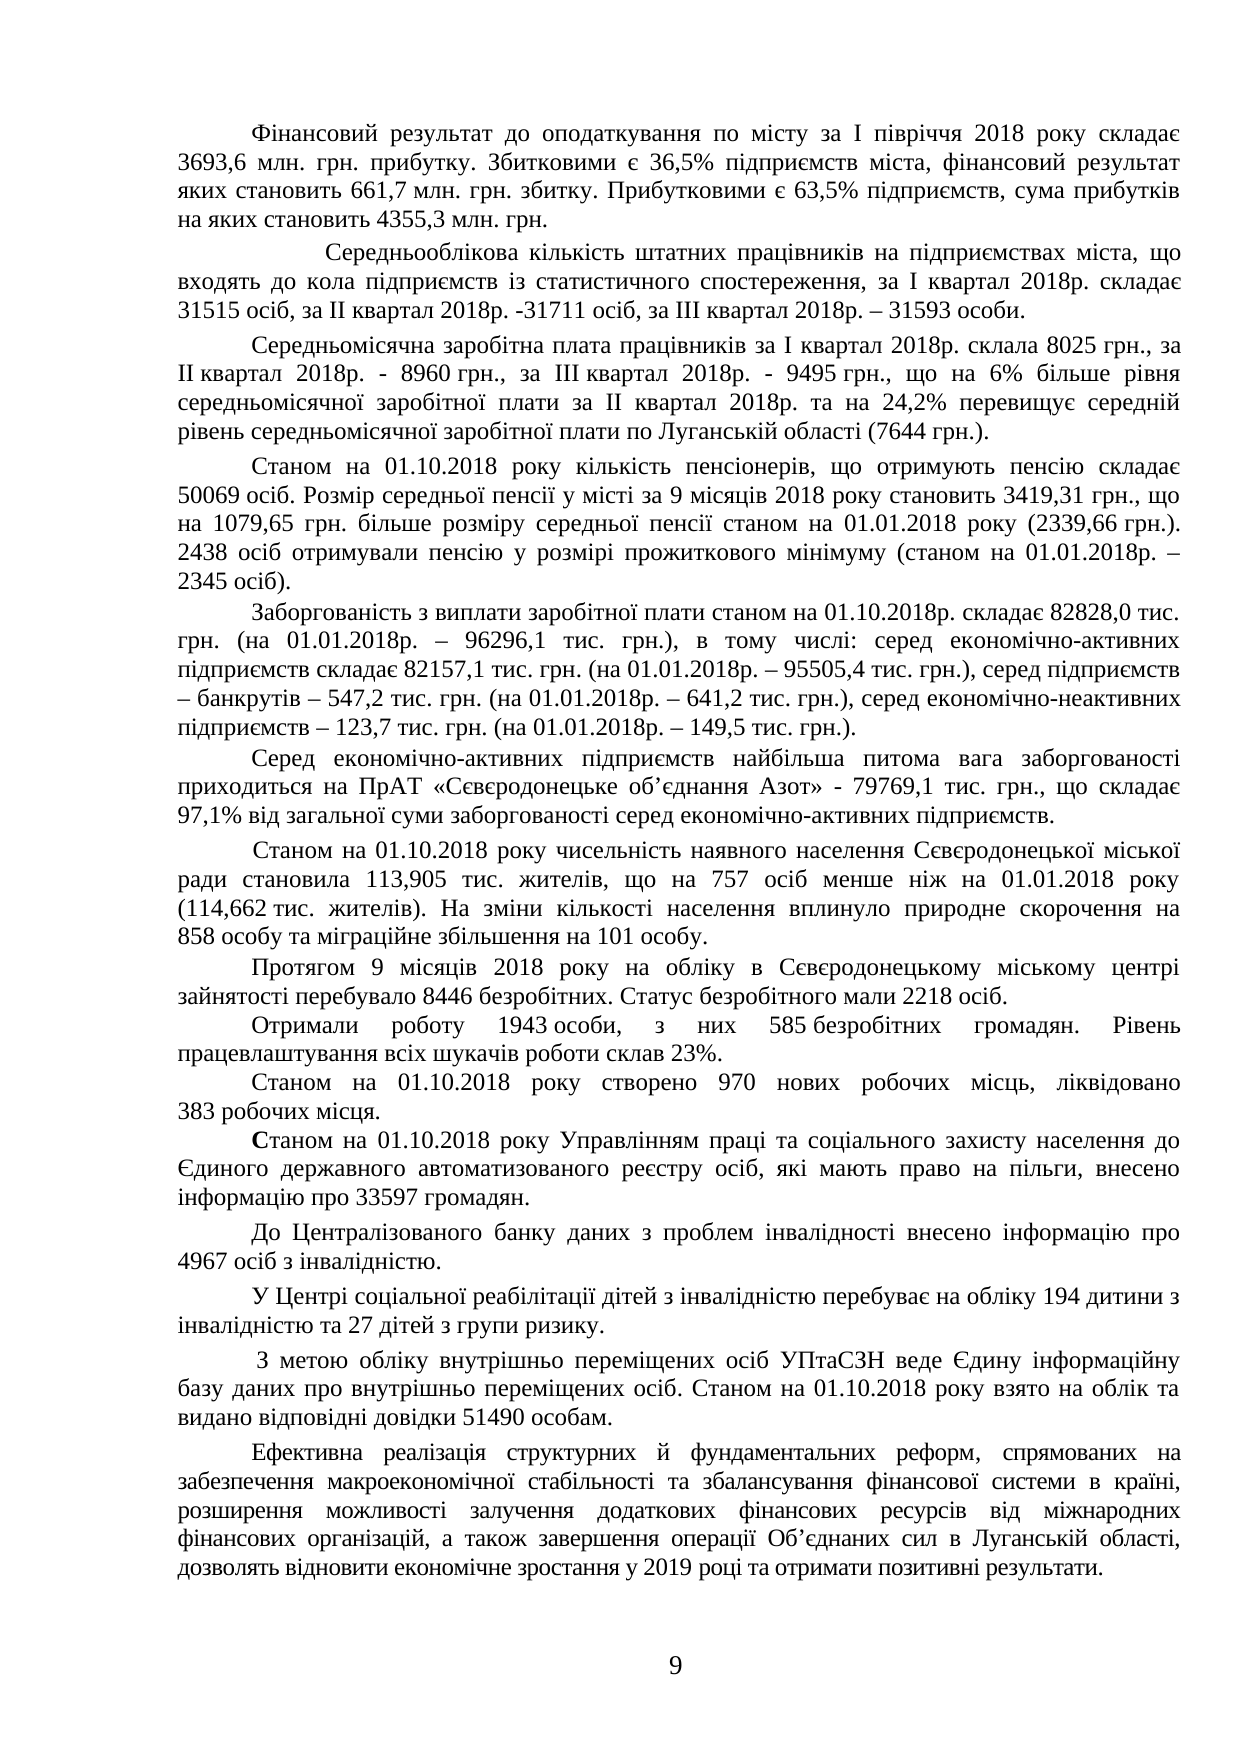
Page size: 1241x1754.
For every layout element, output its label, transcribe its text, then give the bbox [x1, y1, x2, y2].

text Отримали роботу 1943 особи, з них 585 безробітних громадян. Рівень працевлаштування всіх шукачів роботи склав 23%. [177, 1010, 1181, 1067]
text Фінансовий результат до оподаткування по місту за І півріччя 2018 року складає 3693,6 млн. грн. прибутку. Збитковими є 36,5% підприємств міста, фінансовий результат яких становить 661,7 млн. грн. збитку. Прибутковими є 63,5% підприємств, сума прибутків на яких становить 4355,3 млн. грн. [177, 118, 1181, 233]
text Середньооблікова кількість штатних працівників на підприємствах міста, що входять до кола підприємств із статистичного спостереження, за І квартал 2018р. складає 31515 осіб, за ІІ квартал 2018р. -31711 осіб, за ІІІ квартал 2018р. – 31593 особи. [177, 237, 1181, 323]
text Заборгованість з виплати заробітної плати станом на 01.10.2018р. складає 82828,0 тис. грн. (на 01.01.2018р. – 96296,1 тис. грн.), в тому числі: серед економічно-активних підприємств складає 82157,1 тис. грн. (на 01.01.2018р. – 95505,4 тис. грн.), серед підприємств – банкрутів – 547,2 тис. грн. (на 01.01.2018р. – 641,2 тис. грн.), серед економічно-неактивних підприємств – 123,7 тис. грн. (на 01.01.2018р. – 149,5 тис. грн.). [177, 597, 1181, 741]
text Ефективна реалізація структурних й фундаментальних реформ, спрямованих на забезпечення макроекономічної стабільності та збалансування фінансової системи в країні, розширення можливості залучення додаткових фінансових ресурсів від міжнародних фінансових організацій, а також завершення операції Об’єднаних сил в Луганській області, дозволять відновити економічне зростання у 2019 році та отримати позитивні результати. [177, 1437, 1181, 1581]
text Станом на 01.10.2018 року кількість пенсіонерів, що отримують пенсію складає 50069 осіб. Розмір середньої пенсії у місті за 9 місяців 2018 року становить 3419,31 грн., що на 1079,65 грн. більше розміру середньої пенсії станом на 01.01.2018 року (2339,66 грн.). 2438 осіб отримували пенсію у розмірі прожиткового мінімуму (станом на 01.01.2018р. – 2345 осіб). [177, 451, 1181, 595]
text Серед економічно-активних підприємств найбільша питома вага заборгованості приходиться на ПрАТ «Сєвєродонецьке об’єднання Азот» - 79769,1 тис. грн., що складає 97,1% від загальної суми заборгованості серед економічно-активних підприємств. [177, 743, 1181, 829]
text Середньомісячна заробітна плата працівників за І квартал 2018р. склала 8025 грн., за ІІ квартал 2018р. - 8960 грн., за ІІІ квартал 2018р. - 9495 грн., що на 6% більше рівня середньомісячної заробітної плати за ІІ квартал 2018р. та на 24,2% перевищує середній рівень середньомісячної заробітної плати по Луганській області (7644 грн.). [177, 330, 1181, 445]
text Станом на 01.10.2018 року Управлінням праці та соціального захисту населення до Єдиного державного автоматизованого реєстру осіб, які мають право на пільги, внесено інформацію про 33597 громадян. [177, 1125, 1181, 1211]
text До Централізованого банку даних з проблем інвалідності внесено інформацію про 4967 осіб з інвалідністю. [177, 1217, 1181, 1275]
text Станом на 01.10.2018 року створено 970 нових робочих місць, ліквідовано 383 робочих місця. [177, 1067, 1181, 1125]
text Протягом 9 місяців 2018 року на обліку в Сєвєродонецькому міському центрі зайнятості перебувало 8446 безробітних. Статус безробітного мали 2218 осіб. [177, 952, 1181, 1010]
text Станом на 01.10.2018 року чисельність наявного населення Сєвєродонецької міської ради становила 113,905 тис. жителів, що на 757 осіб менше ніж на 01.01.2018 року (114,662 тис. жителів). На зміни кількості населення вплинуло природне скорочення на 858 особу та міграційне збільшення на 101 особу. [177, 835, 1181, 950]
text З метою обліку внутрішньо переміщених осіб УПтаСЗН веде Єдину інформаційну базу даних про внутрішньо переміщених осіб. Станом на 01.10.2018 року взято на облік та видано відповідні довідки 51490 особам. [177, 1345, 1181, 1431]
text У Центрі соціальної реабілітації дітей з інвалідністю перебуває на обліку 194 дитини з інвалідністю та 27 дітей з групи ризику. [177, 1281, 1181, 1338]
